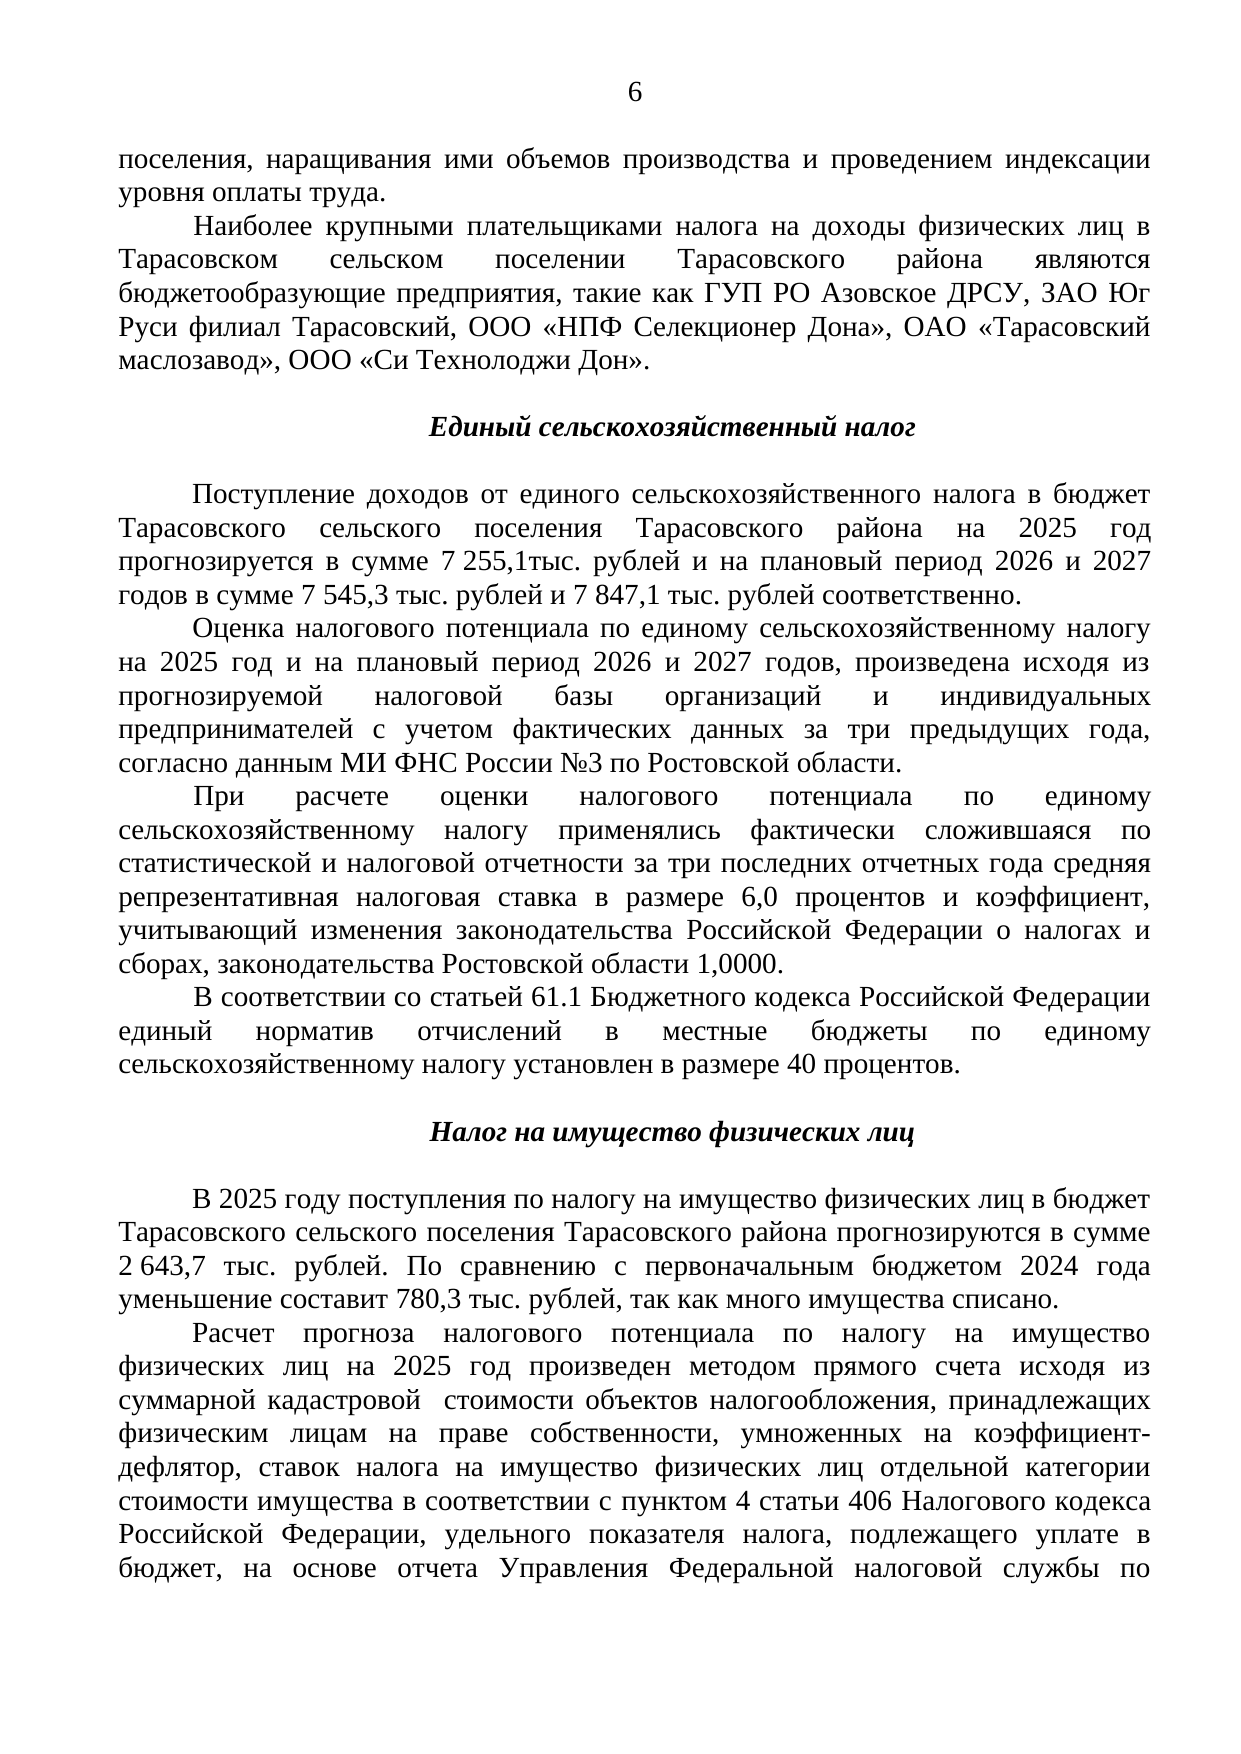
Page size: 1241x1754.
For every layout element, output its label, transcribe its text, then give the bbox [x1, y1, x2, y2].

text Оценка налогового потенциала по единому сельскохозяйственному налогу на 2025 год и на плановый период 2026 и 2027 годов, произведена исходя из прогнозируемой налоговой базы организаций и индивидуальных предпринимателей с учетом фактических данных за три предыдущих года, согласно данным МИ ФНС России №3 по Ростовской области. [118, 611, 1152, 778]
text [118, 1315, 1152, 1583]
text Единый сельскохозяйственный налог [118, 409, 1152, 443]
text При расчете оценки налогового потенциала по единому сельскохозяйственному налогу применялись фактически сложившаяся по статистической и налоговой отчетности за три последних отчетных года средняя репрезентативная налоговая ставка в размере 6,0 процентов и коэффициент, учитывающий изменения законодательства Российской Федерации о налогах и сборах, законодательства Ростовской области 1,0000. [118, 778, 1152, 979]
text В соответствии со статьей 61.1 Бюджетного кодекса Российской Федерации единый норматив отчислений в местные бюджеты по единому сельскохозяйственному налогу установлен в размере 40 процентов. [118, 979, 1152, 1080]
text Наиболее крупными плательщиками налога на доходы физических лиц в Тарасовском сельском поселении Тарасовского района являются бюджетообразующие предприятия, такие как ГУП РО Азовское ДРСУ, ЗАО Юг Руси филиал Тарасовский, ООО «НПФ Селекционер Дона», ОАО «Тарасовский маслозавод», ООО «Си Технолоджи Дон». [118, 208, 1152, 376]
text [118, 141, 1152, 208]
text Поступление доходов от единого сельскохозяйственного налога в бюджет Тарасовского сельского поселения Тарасовского района на 2025 год прогнозируется в сумме 7 255,1тыс. рублей и на плановый период 2026 и 2027 годов в сумме 7 545,3 тыс. рублей и 7 847,1 тыс. рублей соответственно. [118, 476, 1152, 611]
text Налог на имущество физических лиц [118, 1114, 1152, 1147]
text В 2025 году поступления по налогу на имущество физических лиц в бюджет Тарасовского сельского поселения Тарасовского района прогнозируются в сумме 2 643,7 тыс. рублей. По сравнению с первоначальным бюджетом 2024 года уменьшение составит 780,3 тыс. рублей, так как много имущества списано. [118, 1181, 1152, 1315]
